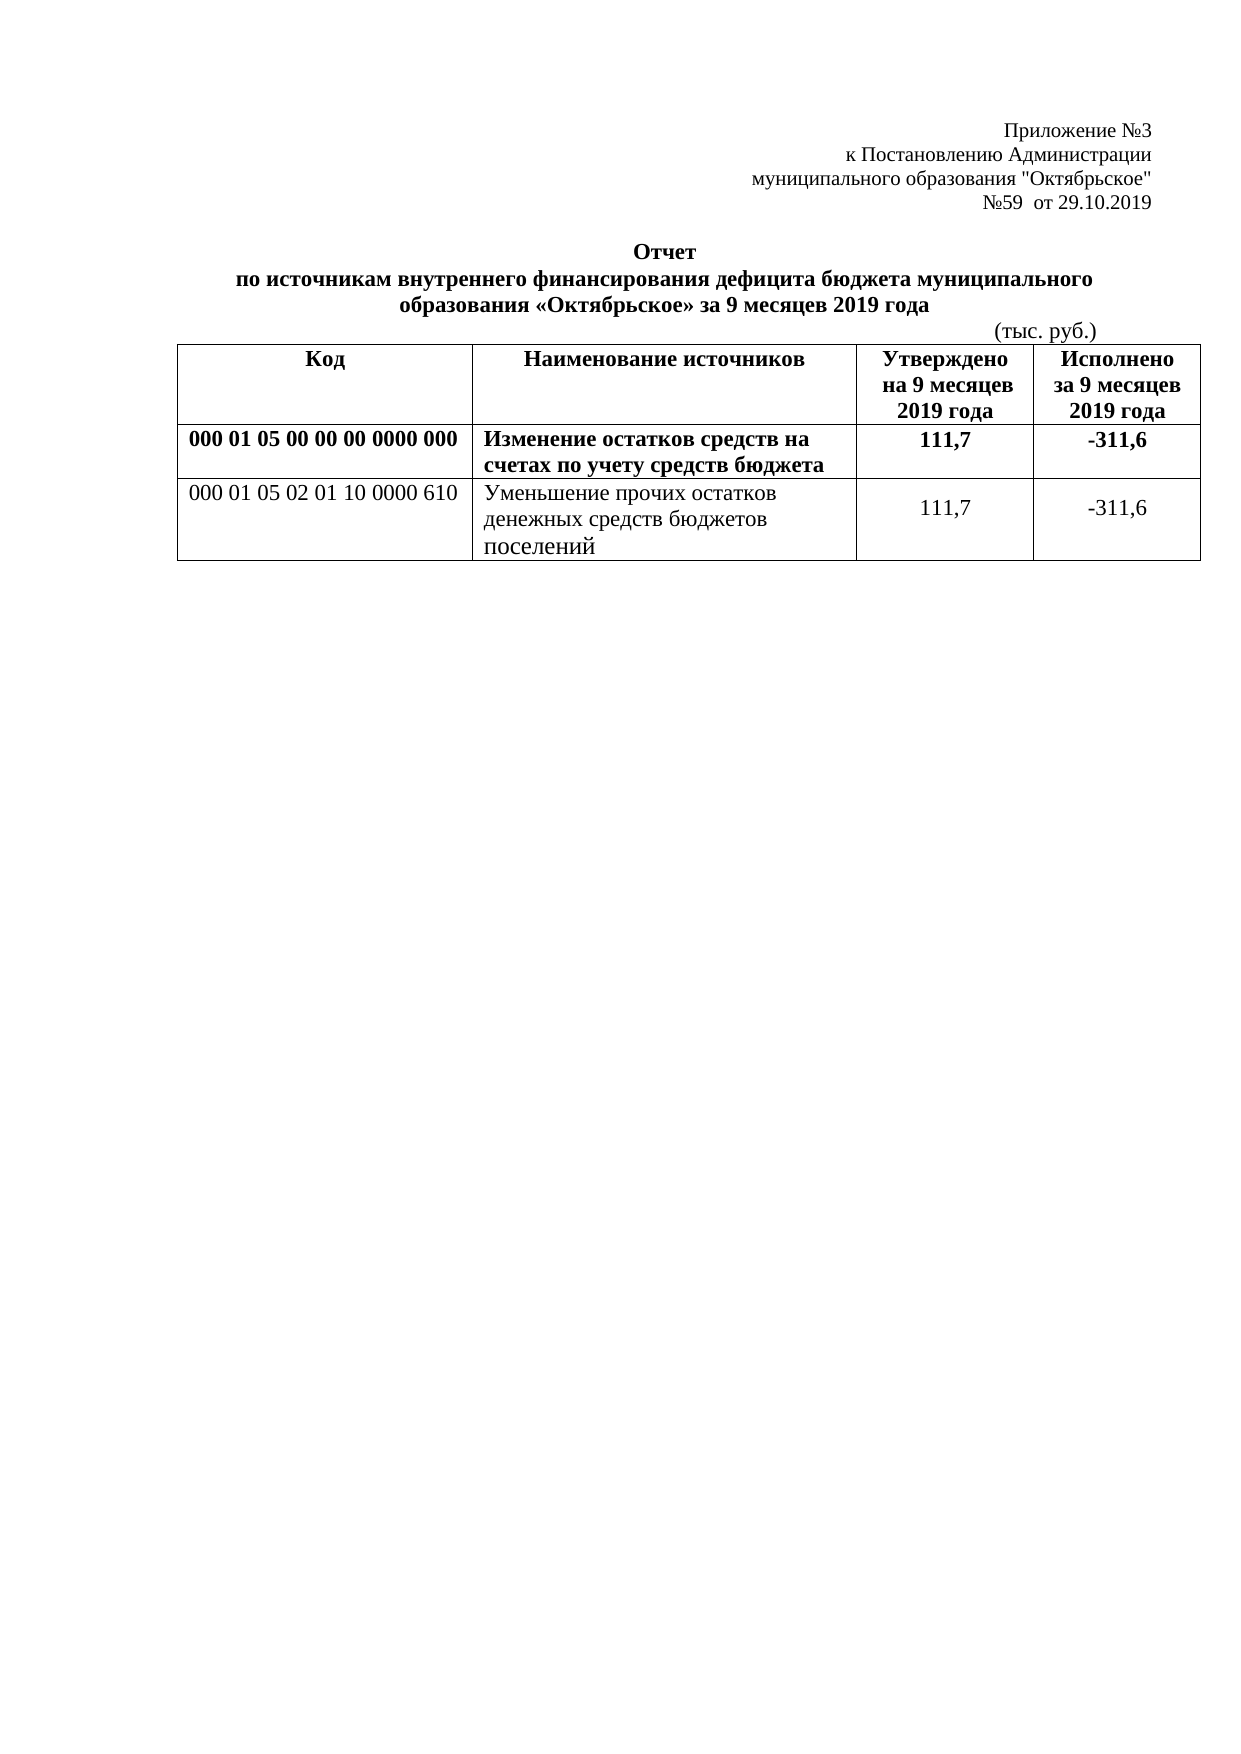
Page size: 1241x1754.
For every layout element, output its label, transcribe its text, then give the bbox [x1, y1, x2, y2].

table_cell 000 01 05 00 00 00 0000 000 [178, 425, 472, 478]
table_cell -311,6 [1034, 425, 1200, 478]
table_header Наименование источников [473, 345, 856, 424]
table_header Исполнено за 9 месяцев 2019 года [1034, 345, 1200, 424]
table_cell Изменение остатков средств на счетах по учету средств бюджета [473, 425, 856, 478]
table_cell 000 01 05 02 01 10 0000 610 [178, 479, 472, 560]
table_header Утверждено на 9 месяцев 2019 года [857, 345, 1033, 424]
table_header Код [178, 345, 472, 424]
text по источникам внутреннего финансирования дефицита бюджета муниципального образования «Октябрьское» за 9 месяцев 2019 года [177, 265, 1152, 317]
table_cell Уменьшение прочих остатков денежных средств бюджетов поселений [473, 479, 856, 560]
table_cell 111,7 [857, 479, 1033, 560]
text №59 от 29.10.2019 [177, 190, 1152, 214]
text Отчет [177, 238, 1152, 265]
text Приложение №3 [177, 118, 1152, 142]
table_cell 111,7 [857, 425, 1033, 478]
text к Постановлению Администрации [177, 142, 1152, 166]
text (тыс. руб.) [988, 317, 1152, 344]
table_cell -311,6 [1034, 479, 1200, 560]
text муниципального образования "Октябрьское" [177, 166, 1152, 190]
